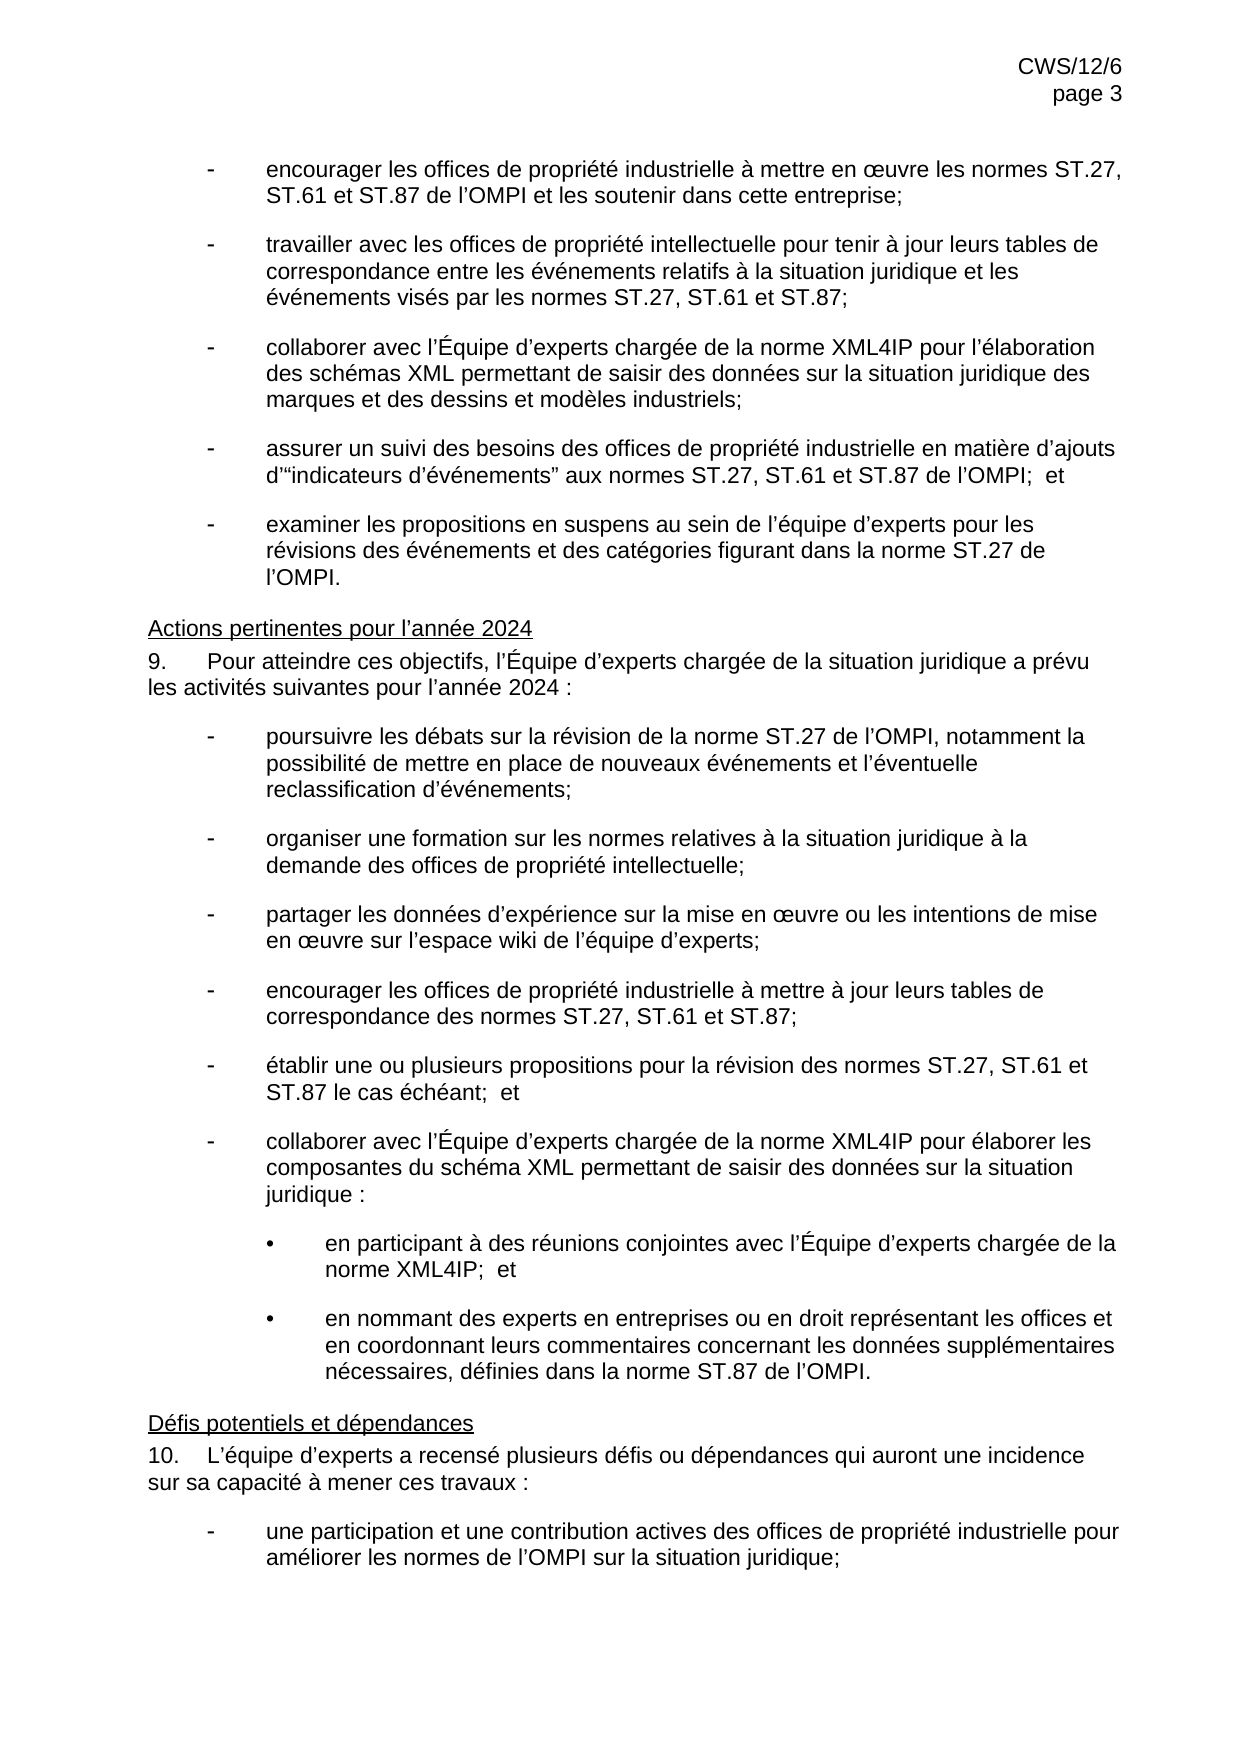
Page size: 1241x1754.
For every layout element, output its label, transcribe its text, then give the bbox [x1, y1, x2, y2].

list établir une ou plusieurs propositions pour la révision des normes ST.27, ST.61 et ST.87 le cas échéant; et [207, 1052, 1122, 1105]
list partager les données d’expérience sur la mise en œuvre ou les intentions de mise en œuvre sur l’espace wiki de l’équipe d’experts; [207, 901, 1122, 954]
list travailler avec les offices de propriété intellectuelle pour tenir à jour leurs tables de correspondance entre les événements relatifs à la situation juridique et les événements visés par les normes ST.27, ST.61 et ST.87; [207, 231, 1122, 311]
list en nommant des experts en entreprises ou en droit représentant les offices et en coordonnant leurs commentaires concernant les données supplémentaires nécessaires, définies dans la norme ST.87 de l’OMPI. [266, 1305, 1122, 1384]
list une participation et une contribution actives des offices de propriété industrielle pour améliorer les normes de l’OMPI sur la situation juridique; [207, 1518, 1122, 1570]
list organiser une formation sur les normes relatives à la situation juridique à la demande des offices de propriété intellectuelle; [207, 825, 1122, 878]
text L’équipe d’experts a recensé plusieurs défis ou dépendances qui auront une incidence sur sa capacité à mener ces travaux : [148, 1442, 1122, 1495]
list assurer un suivi des besoins des offices de propriété industrielle en matière d’ajouts d’“indicateurs d’événements” aux normes ST.27, ST.61 et ST.87 de l’OMPI; et [207, 435, 1122, 488]
text Pour atteindre ces objectifs, l’Équipe d’experts chargée de la situation juridique a prévu les activités suivantes pour l’année 2024 : [148, 648, 1122, 700]
list examiner les propositions en suspens au sein de l’équipe d’experts pour les révisions des événements et des catégories figurant dans la norme ST.27 de l’OMPI. [207, 511, 1122, 590]
list collaborer avec l’Équipe d’experts chargée de la norme XML4IP pour élaborer les composantes du schéma XML permettant de saisir des données sur la situation juridique : [207, 1128, 1122, 1207]
list encourager les offices de propriété industrielle à mettre à jour leurs tables de correspondance des normes ST.27, ST.61 et ST.87; [207, 977, 1122, 1029]
list en participant à des réunions conjointes avec l’Équipe d’experts chargée de la norme XML4IP; et [266, 1230, 1122, 1282]
subtitle Actions pertinentes pour l’année 2024 [148, 615, 1122, 641]
list poursuivre les débats sur la révision de la norme ST.27 de l’OMPI, notamment la possibilité de mettre en place de nouveaux événements et l’éventuelle reclassification d’événements; [207, 723, 1122, 802]
list collaborer avec l’Équipe d’experts chargée de la norme XML4IP pour l’élaboration des schémas XML permettant de saisir des données sur la situation juridique des marques et des dessins et modèles industriels; [207, 333, 1122, 412]
list encourager les offices de propriété industrielle à mettre en œuvre les normes ST.27, ST.61 et ST.87 de l’OMPI et les soutenir dans cette entreprise; [207, 156, 1122, 208]
subtitle Défis potentiels et dépendances [148, 1409, 1122, 1436]
